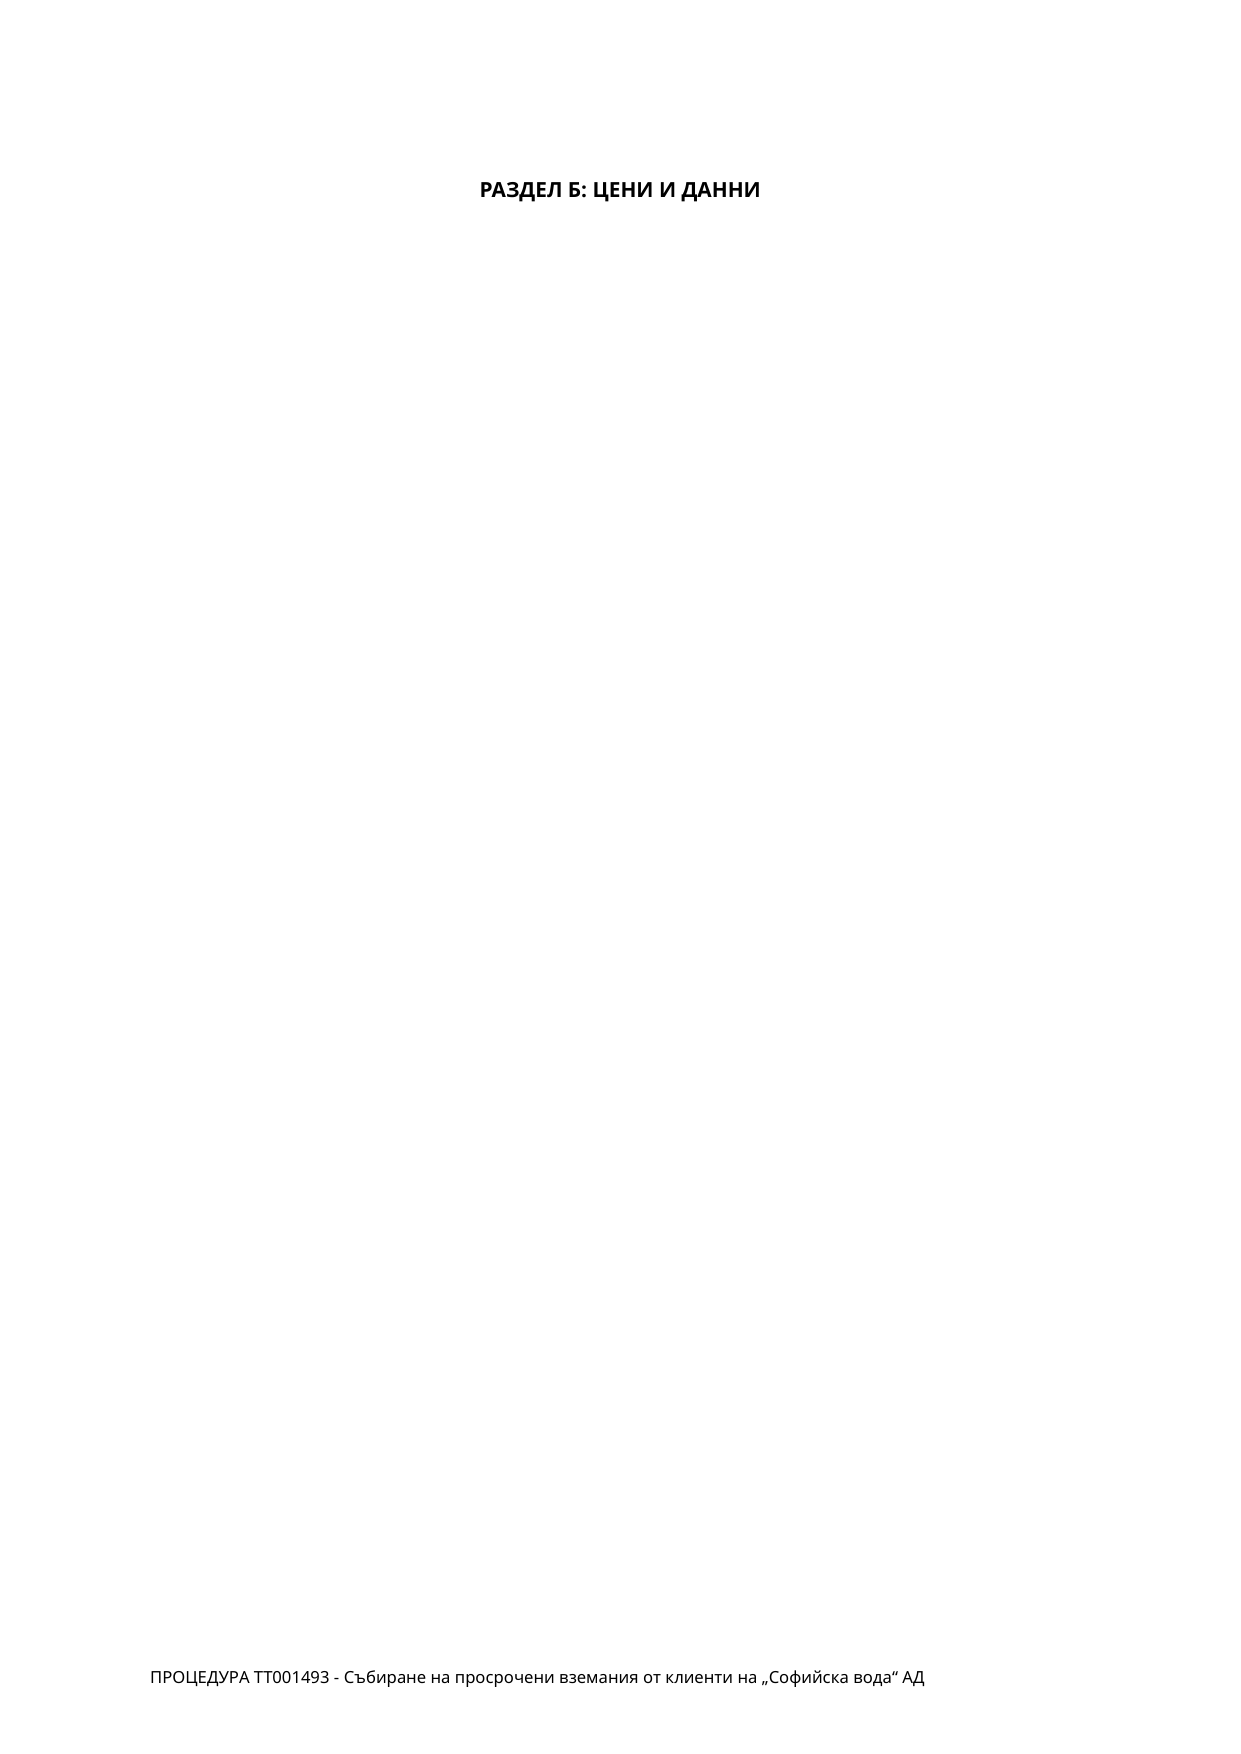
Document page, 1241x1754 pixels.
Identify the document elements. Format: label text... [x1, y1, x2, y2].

subtitle РАЗДЕЛ Б: ЦЕНИ И ДАННИ [150, 175, 1090, 203]
